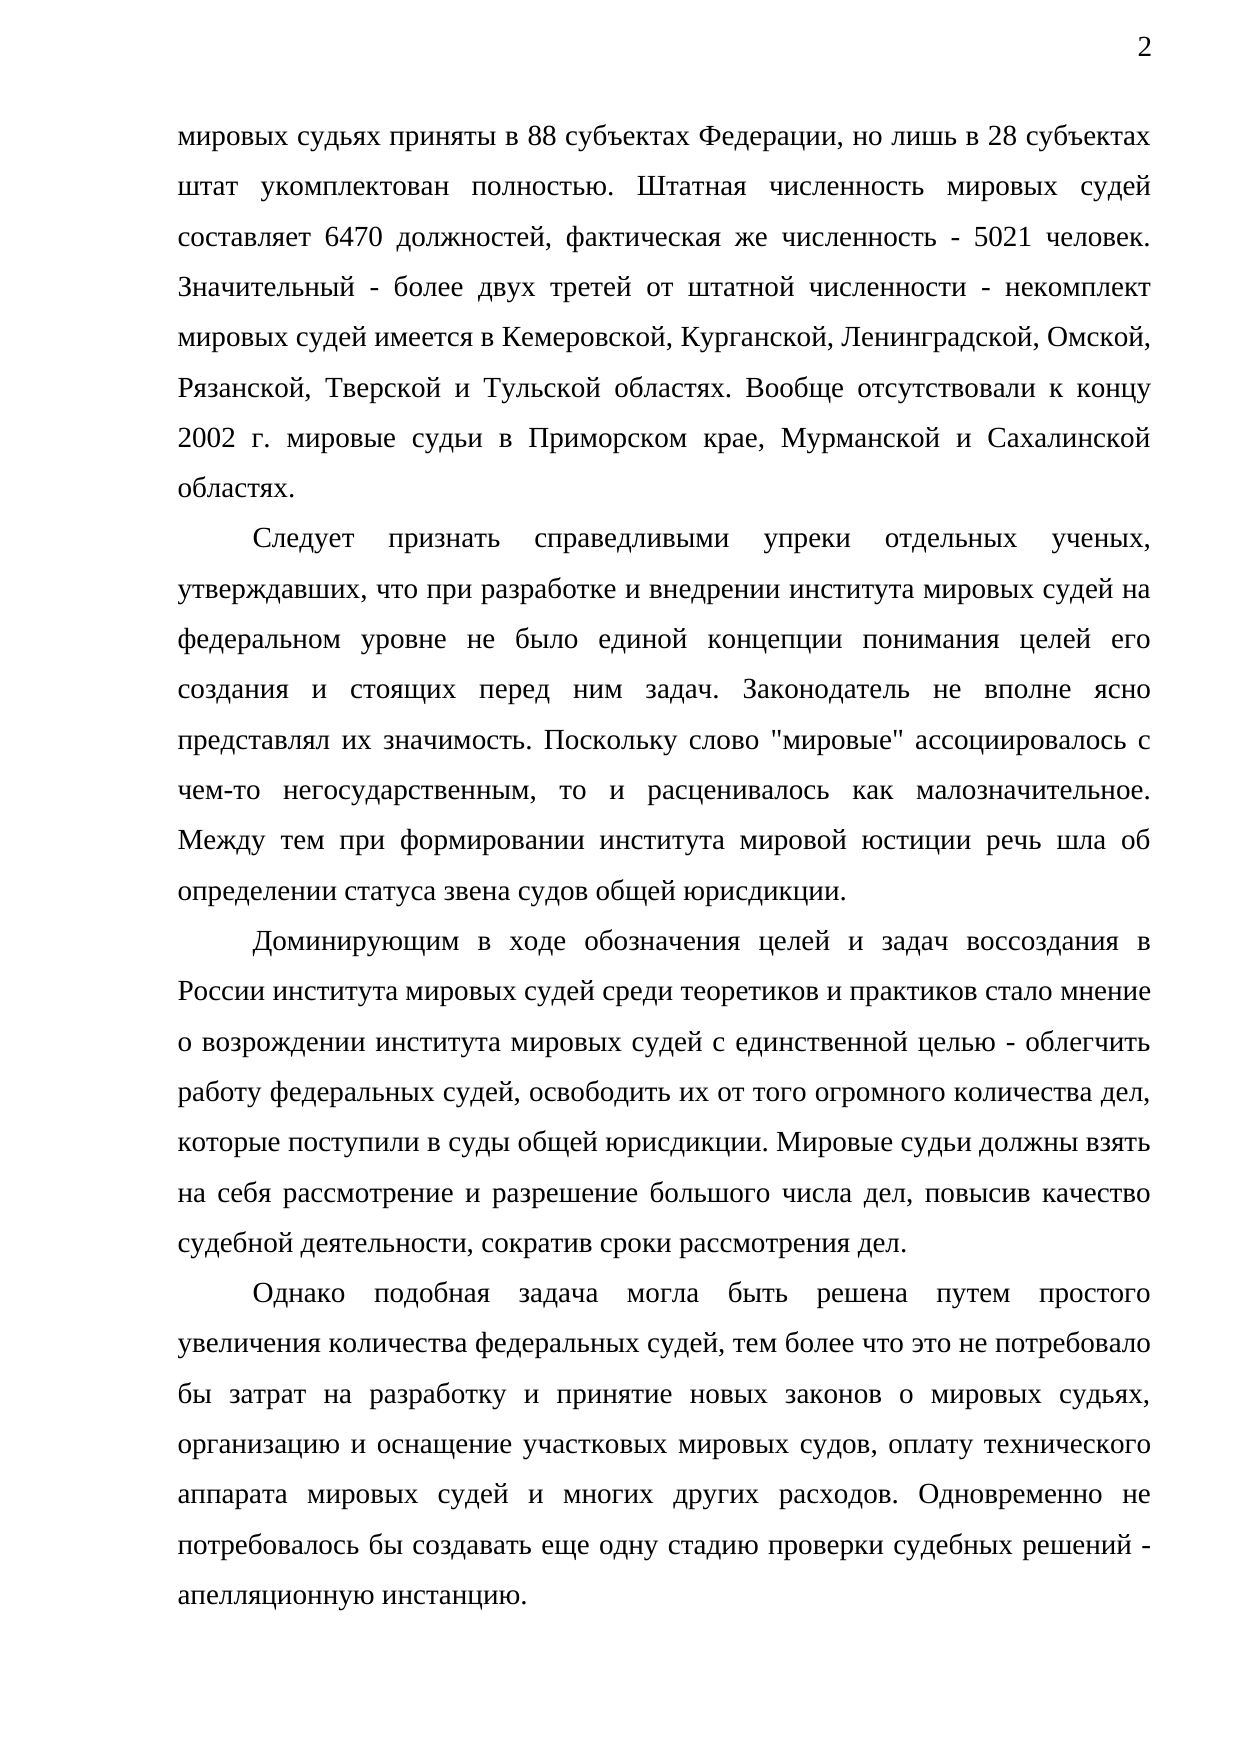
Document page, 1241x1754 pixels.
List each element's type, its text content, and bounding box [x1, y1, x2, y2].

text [177, 118, 1152, 504]
text Доминирующим в ходе обозначения целей и задач воссоздания в России института мировых судей среди теоретиков и практиков стало мнение о возрождении института мировых судей с единственной целью - облегчить работу федеральных судей, освободить их от того огромного количества дел, которые поступили в суды общей юрисдикции. Мировые судьи должны взять на себя рассмотрение и разрешение большого числа дел, повысив качество судебной деятельности, сократив сроки рассмотрения дел. [177, 923, 1152, 1258]
text Следует признать справедливыми упреки отдельных ученых, утверждавших, что при разработке и внедрении института мировых судей на федеральном уровне не было единой концепции понимания целей его создания и стоящих перед ним задач. Законодатель не вполне ясно представлял их значимость. Поскольку слово "мировые" ассоциировалось с чем-то негосударственным, то и расценивалось как малозначительное. Между тем при формировании института мировой юстиции речь шла об определении статуса звена судов общей юрисдикции. [177, 521, 1152, 906]
text Однако подобная задача могла быть решена путем простого увеличения количества федеральных судей, тем более что это не потребовало бы затрат на разработку и принятие новых законов о мировых судьях, организацию и оснащение участковых мировых судов, оплату технического аппарата мировых судей и многих других расходов. Одновременно не потребовалось бы создавать еще одну стадию проверки судебных решений - апелляционную инстанцию. [177, 1275, 1152, 1611]
